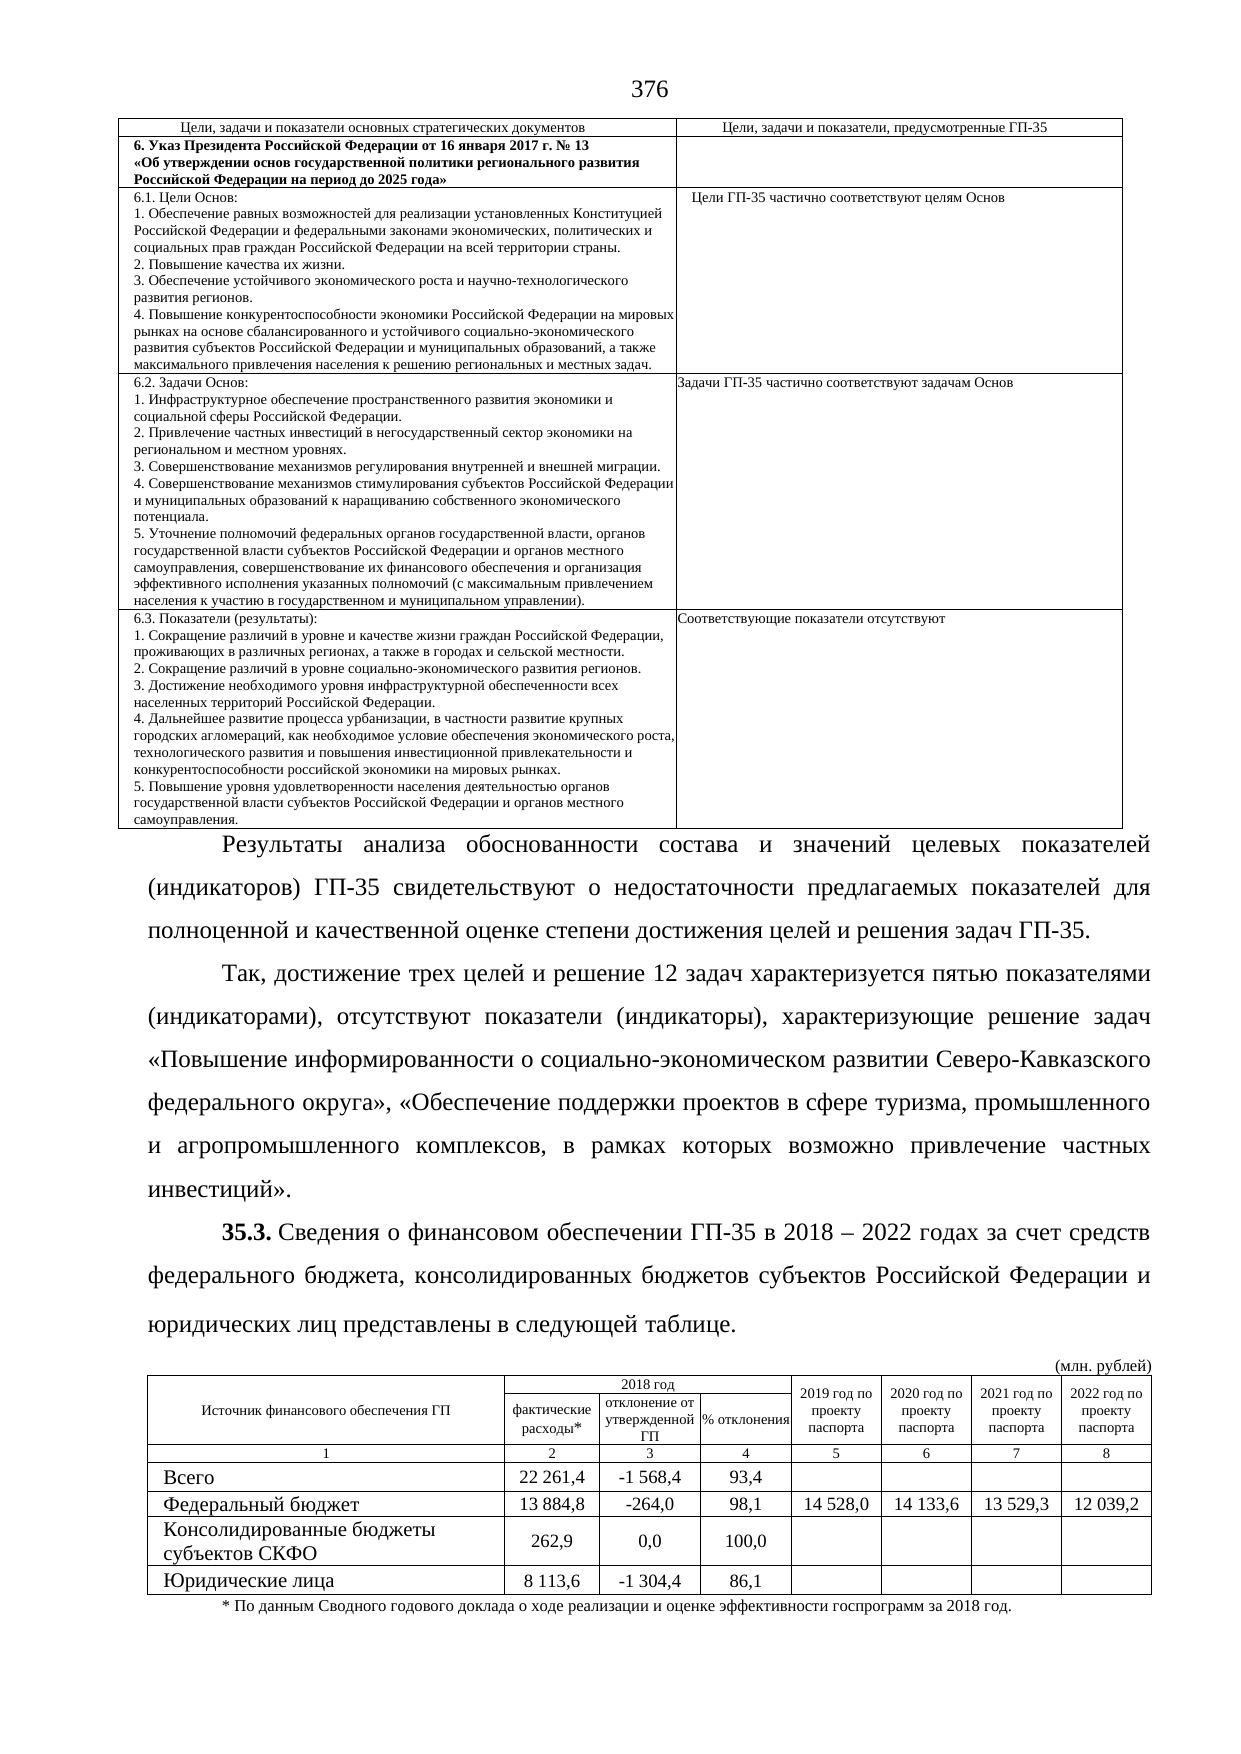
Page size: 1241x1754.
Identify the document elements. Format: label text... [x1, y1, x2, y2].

table_cell [972, 1463, 1061, 1491]
table_cell 2 [505, 1445, 599, 1462]
table_cell % отклонения [701, 1394, 791, 1444]
table_cell [882, 1517, 971, 1565]
table_cell фактические расходы* [505, 1394, 599, 1444]
table_cell 14 528,0 [792, 1492, 881, 1516]
table_cell 6.1. Цели Основ: 1. Обеспечение равных возможностей для реализации установленных Конституцией Российской Федерации и федеральными законами экономических, политических и социальных прав граждан Российской Федерации на всей территории страны. 2. Повышение качества их жизни. 3. Обеспечение устойчивого экономического роста и научно-технологического развития регионов. 4. Повышение конкурентоспособности экономики Российской Федерации на мировых рынках на основе сбалансированного и устойчивого социально-экономического развития субъектов Российской Федерации и муниципальных образований, а также максимального привлечения населения к решению региональных и местных задач. [119, 188, 676, 373]
table_cell 1 [148, 1445, 504, 1462]
text 35.3. Сведения о финансовом обеспечении ГП-35 в 2018 – 2022 годах за счет средств федерального бюджета, консолидированных бюджетов субъектов Российской Федерации и юридических лиц представлены в следующей таблице. [148, 1217, 1152, 1339]
table_cell [972, 1566, 1061, 1594]
text * По данным Сводного годового доклада о ходе реализации и оценке эффективности госпрограмм за 2018 год. [148, 1595, 1152, 1614]
table_cell 6.2. Задачи Основ: 1. Инфраструктурное обеспечение пространственного развития экономики и социальной сферы Российской Федерации. 2. Привлечение частных инвестиций в негосударственный сектор экономики на региональном и местном уровнях. 3. Совершенствование механизмов регулирования внутренней и внешней миграции. 4. Совершенствование механизмов стимулирования субъектов Российской Федерации и муниципальных образований к наращиванию собственного экономического потенциала. 5. Уточнение полномочий федеральных органов государственной власти, органов государственной власти субъектов Российской Федерации и органов местного самоуправления, совершенствование их финансового обеспечения и организация эффективного исполнения указанных полномочий (с максимальным привлечением населения к участию в государственном и муниципальном управлении). [119, 374, 676, 609]
table_cell Консолидированные бюджеты субъектов СКФО [148, 1517, 504, 1565]
table_header 2018 год [505, 1376, 791, 1393]
text Так, достижение трех целей и решение 12 задач характеризуется пятью показателями (индикаторами), отсутствуют показатели (индикаторы), характеризующие решение задач «Повышение информированности о социально-экономическом развитии Северо-Кавказского федерального округа», «Обеспечение поддержки проектов в сфере туризма, промышленного и агропромышленного комплексов, в рамках которых возможно привлечение частных инвестиций». [148, 958, 1152, 1202]
table_cell отклонение от утвержденной ГП [600, 1394, 700, 1444]
table_cell 4 [701, 1445, 791, 1462]
table_cell Юридические лица [148, 1566, 504, 1594]
table_cell [1062, 1517, 1151, 1565]
table_header Цели, задачи и показатели основных стратегических документов [119, 119, 676, 136]
table_cell [1062, 1566, 1151, 1594]
table_cell 6. Указ Президента Российской Федерации от 16 января 2017 г. № 13 «Об утверждении основ государственной политики регионального развития Российской Федерации на период до 2025 года» [119, 137, 676, 187]
table_cell 262,9 [505, 1517, 599, 1565]
text (млн. рублей) [148, 1356, 1152, 1375]
table_cell 7 [972, 1445, 1061, 1462]
table_cell 14 133,6 [882, 1492, 971, 1516]
table_cell 6 [882, 1445, 971, 1462]
table_cell 22 261,4 [505, 1463, 599, 1491]
table_cell 8 [1062, 1445, 1151, 1462]
table_cell 93,4 [701, 1463, 791, 1491]
table_cell 6.3. Показатели (результаты): 1. Сокращение различий в уровне и качестве жизни граждан Российской Федерации, проживающих в различных регионах, а также в городах и сельской местности. 2. Сокращение различий в уровне социально-экономического развития регионов. 3. Достижение необходимого уровня инфраструктурной обеспеченности всех населенных территорий Российской Федерации. 4. Дальнейшее развитие процесса урбанизации, в частности развитие крупных городских агломераций, как необходимое условие обеспечения экономического роста, технологического развития и повышения инвестиционной привлекательности и конкурентоспособности российской экономики на мировых рынках. 5. Повышение уровня удовлетворенности населения деятельностью органов государственной власти субъектов Российской Федерации и органов местного самоуправления. [119, 610, 676, 828]
table_header 2020 год по проекту паспорта [882, 1376, 971, 1444]
table_cell [677, 137, 1122, 187]
table_cell 3 [600, 1445, 700, 1462]
table_header Цели, задачи и показатели, предусмотренные ГП-35 [677, 119, 1122, 136]
table_cell 0,0 [600, 1517, 700, 1565]
table_cell [1062, 1463, 1151, 1491]
text Результаты анализа обоснованности состава и значений целевых показателей (индикаторов) ГП-35 свидетельствуют о недостаточности предлагаемых показателей для полноценной и качественной оценке степени достижения целей и решения задач ГП-35. [148, 829, 1152, 944]
table_header 2022 год по проекту паспорта [1062, 1376, 1151, 1444]
table_cell [792, 1566, 881, 1594]
table_header Источник финансового обеспечения ГП [148, 1376, 504, 1444]
table_cell -1 568,4 [600, 1463, 700, 1491]
table_cell 13 529,3 [972, 1492, 1061, 1516]
table_cell 8 113,6 [505, 1566, 599, 1594]
table_cell 100,0 [701, 1517, 791, 1565]
table_cell Цели ГП-35 частично соответствуют целям Основ [677, 188, 1122, 373]
table_cell 5 [792, 1445, 881, 1462]
table_cell -1 304,4 [600, 1566, 700, 1594]
table_cell [792, 1463, 881, 1491]
table_cell [792, 1517, 881, 1565]
table_cell 86,1 [701, 1566, 791, 1594]
table_cell [972, 1517, 1061, 1565]
table_cell 12 039,2 [1062, 1492, 1151, 1516]
table_cell [882, 1566, 971, 1594]
table_cell 13 884,8 [505, 1492, 599, 1516]
table_cell Федеральный бюджет [148, 1492, 504, 1516]
table_cell Задачи ГП-35 частично соответствуют задачам Основ [677, 374, 1122, 609]
table_cell 98,1 [701, 1492, 791, 1516]
table_cell Соответствующие показатели отсутствуют [677, 610, 1122, 828]
table_cell Всего [148, 1463, 504, 1491]
table_cell [882, 1463, 971, 1491]
table_cell -264,0 [600, 1492, 700, 1516]
table_header 2019 год по проекту паспорта [792, 1376, 881, 1444]
table_header 2021 год по проекту паспорта [972, 1376, 1061, 1444]
